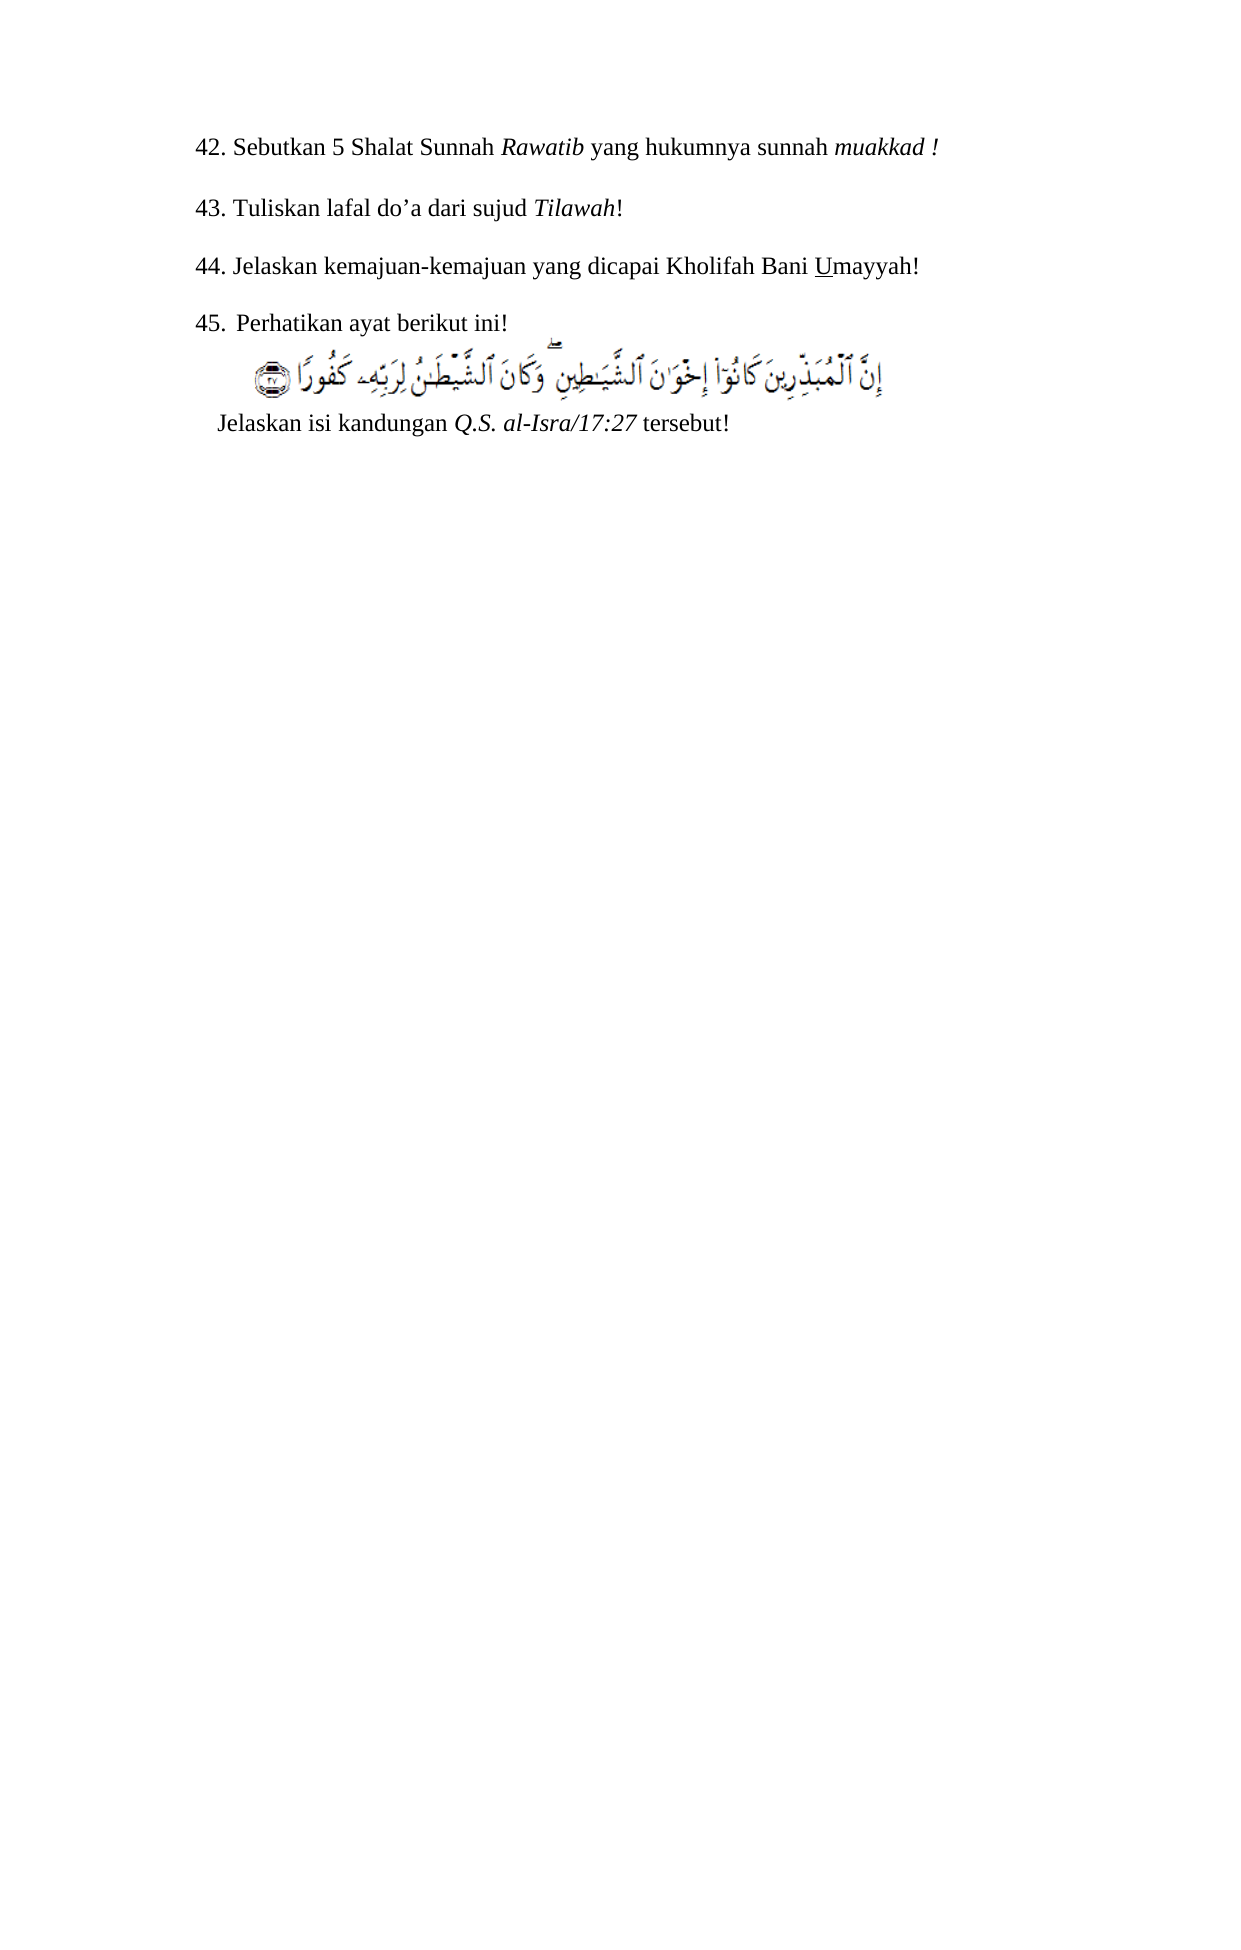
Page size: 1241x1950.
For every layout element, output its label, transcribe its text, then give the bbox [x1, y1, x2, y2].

text 44. Jelaskan kemajuan-kemajuan yang dicapai Kholifah Bani Umayyah! [147, 251, 1124, 280]
text 43. Tuliskan lafal do’a dari sujud Tilawah! [147, 193, 1124, 222]
text 45. Perhatikan ayat berikut ini! [173, 308, 1124, 337]
list Jelaskan isi kandungan Q.S. al-Isra/17:27 tersebut! [165, 408, 1124, 436]
text 42. Sebutkan 5 Shalat Sunnah Rawatib yang hukumnya sunnah muakkad ! [147, 132, 1124, 161]
picture [238, 337, 910, 408]
